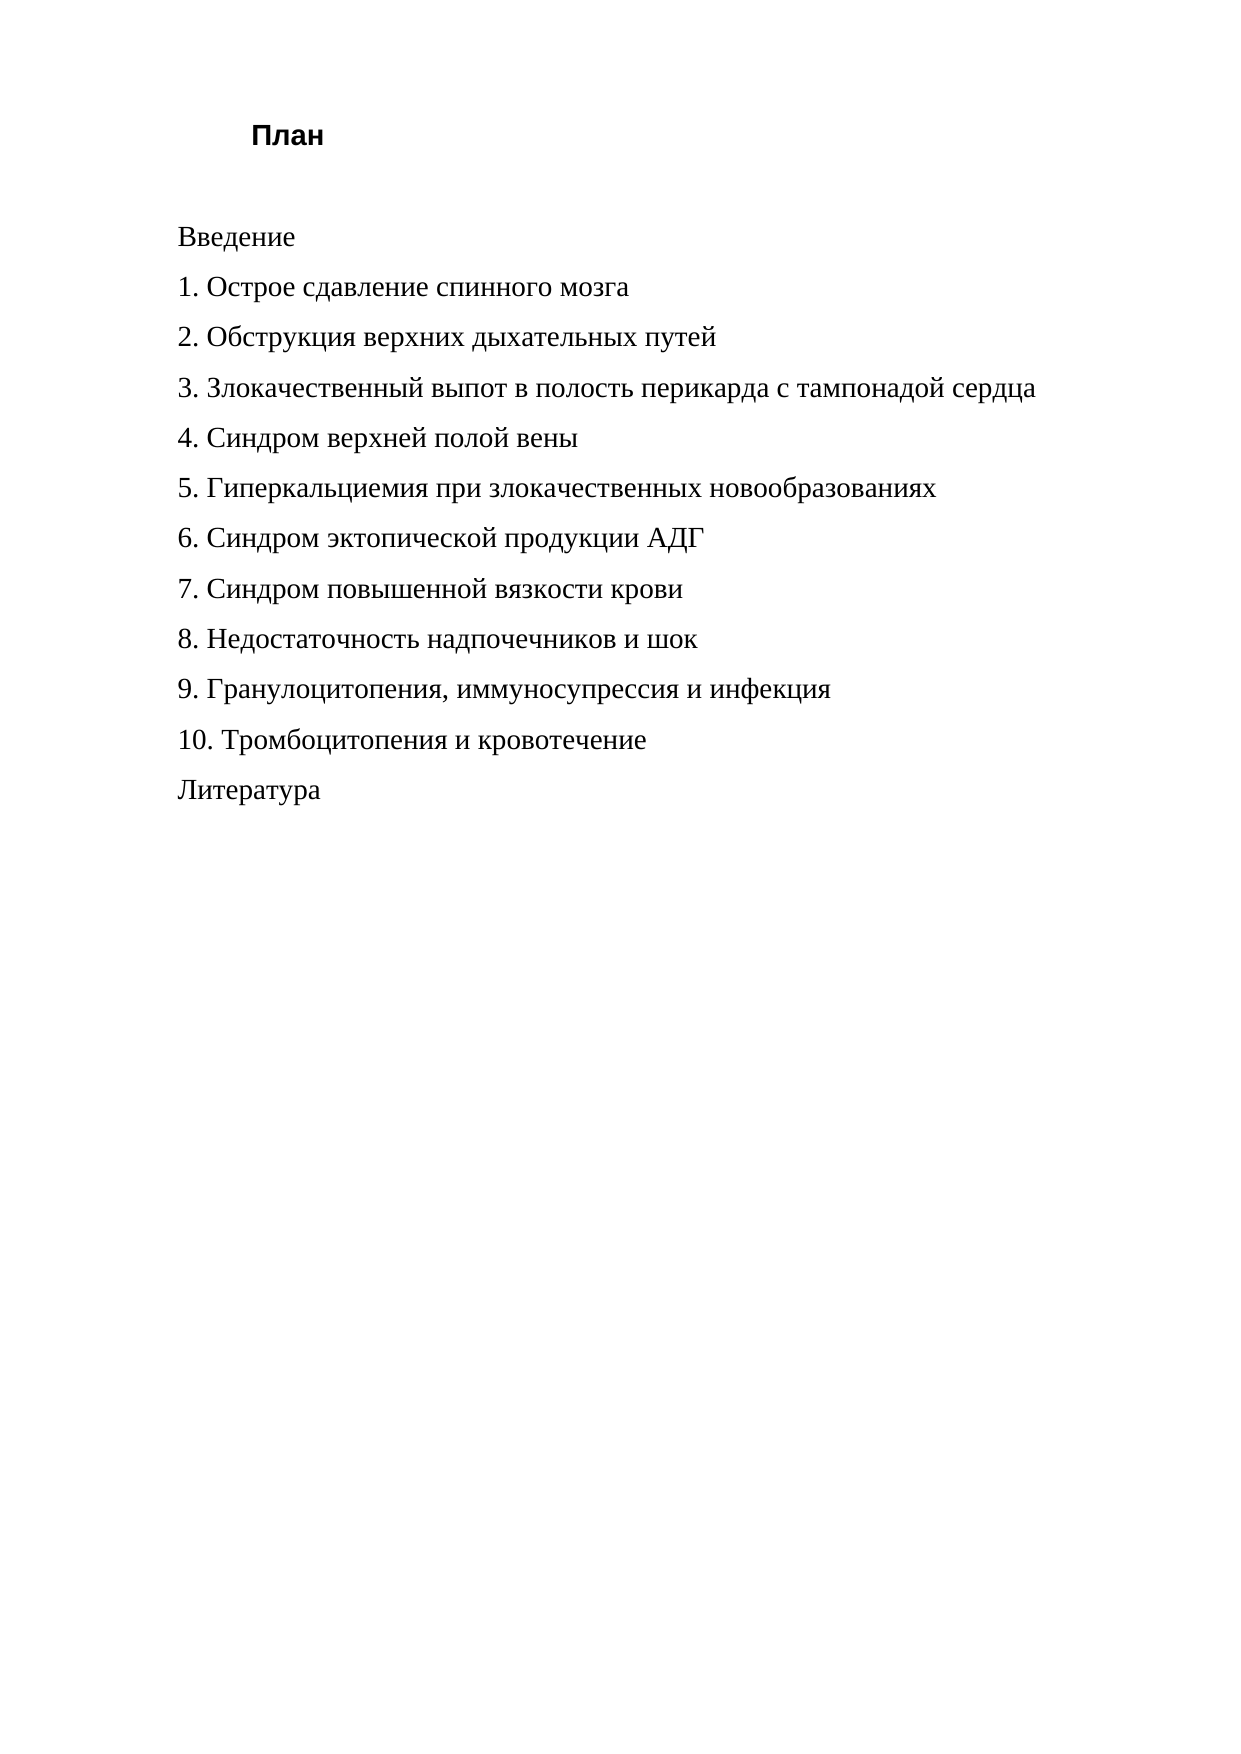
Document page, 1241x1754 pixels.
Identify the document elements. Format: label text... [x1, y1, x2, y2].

text Введение [177, 219, 1152, 252]
text 10. Тромбоцитопения и кровотечение [177, 722, 1152, 755]
text План [177, 118, 1152, 152]
text 8. Недостаточность надпочечников и шок [177, 621, 1152, 655]
text 3. Злокачественный выпот в полость перикарда с тампонадой сердца [177, 370, 1152, 403]
text 2. Обструкция верхних дыхательных путей [177, 319, 1152, 353]
text 1. Острое сдавление спинного мозга [177, 269, 1152, 303]
text 6. Синдром эктопической продукции АДГ [177, 521, 1152, 554]
text 9. Гранулоцитопения, иммуносупрессия и инфекция [177, 672, 1152, 705]
text 5. Гиперкальциемия при злокачественных новообразованиях [177, 470, 1152, 504]
text Литература [177, 772, 1152, 806]
text 4. Синдром верхней полой вены [177, 420, 1152, 453]
text 7. Синдром повышенной вязкости крови [177, 571, 1152, 604]
